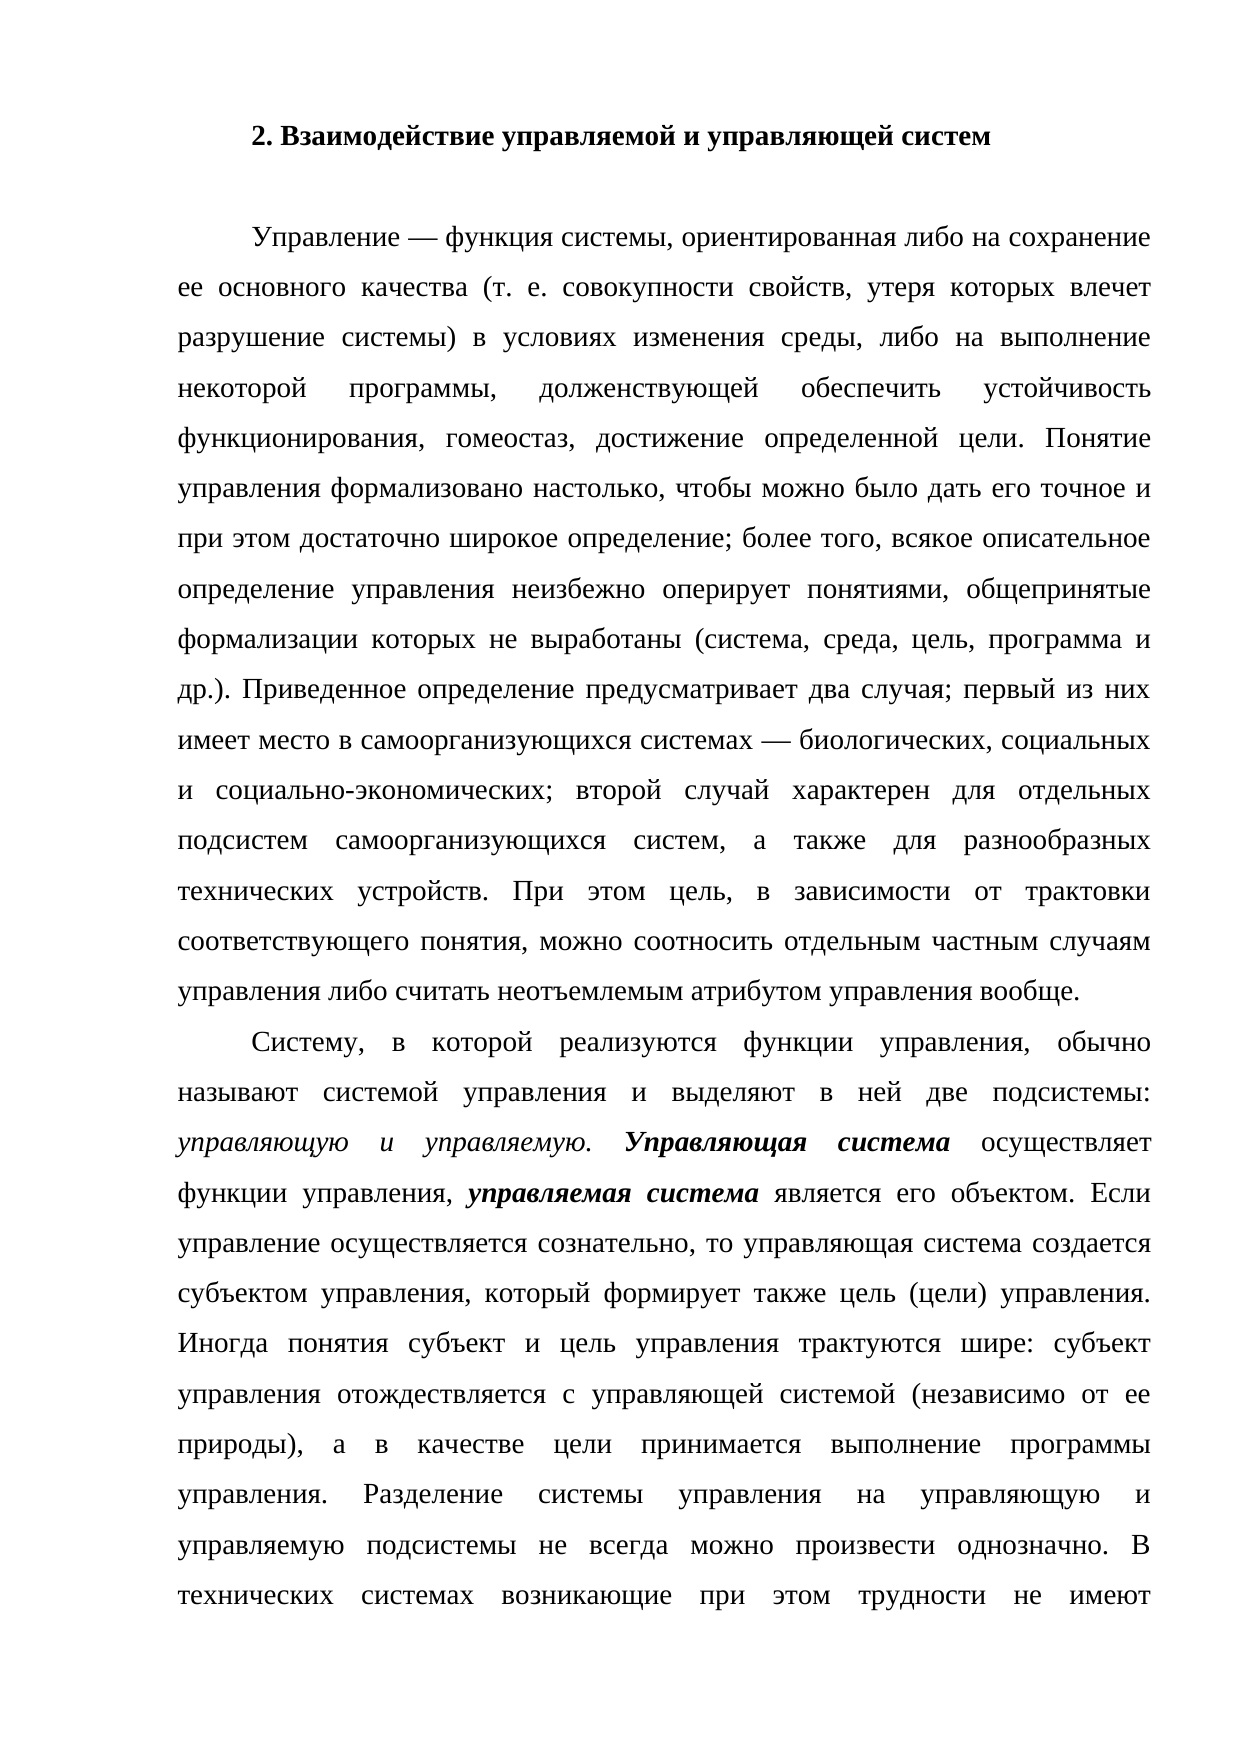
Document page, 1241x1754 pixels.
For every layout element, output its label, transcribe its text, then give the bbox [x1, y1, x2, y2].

text Управление — функция системы, ориентированная либо на сохранение ее основного качества (т. е. совокупности свойств, утеря которых влечет разрушение системы) в условиях изменения среды, либо на выполнение некоторой программы, долженствующей обеспечить устойчивость функционирования, гомеостаз, достижение определенной цели. Понятие управления формализовано настолько, чтобы можно было дать его точное и при этом достаточно широкое определение; более того, всякое описательное определение управления неизбежно оперирует понятиями, общепринятые формализации которых не выработаны (система, среда, цель, программа и др.). Приведенное определение предусматривает два случая; первый из них имеет место в самоорганизующихся системах — биологических, социальных и социально-экономических; второй случай характерен для отдельных подсистем самоорганизующихся систем, а также для разнообразных технических устройств. При этом цель, в зависимости от трактовки соответствующего понятия, можно соотносить отдельным частным случаям управления либо считать неотъемлемым атрибутом управления вообще. [177, 219, 1152, 1007]
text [177, 1024, 1152, 1611]
text 2. Взаимодействие управляемой и управляющей систем [177, 118, 1152, 152]
